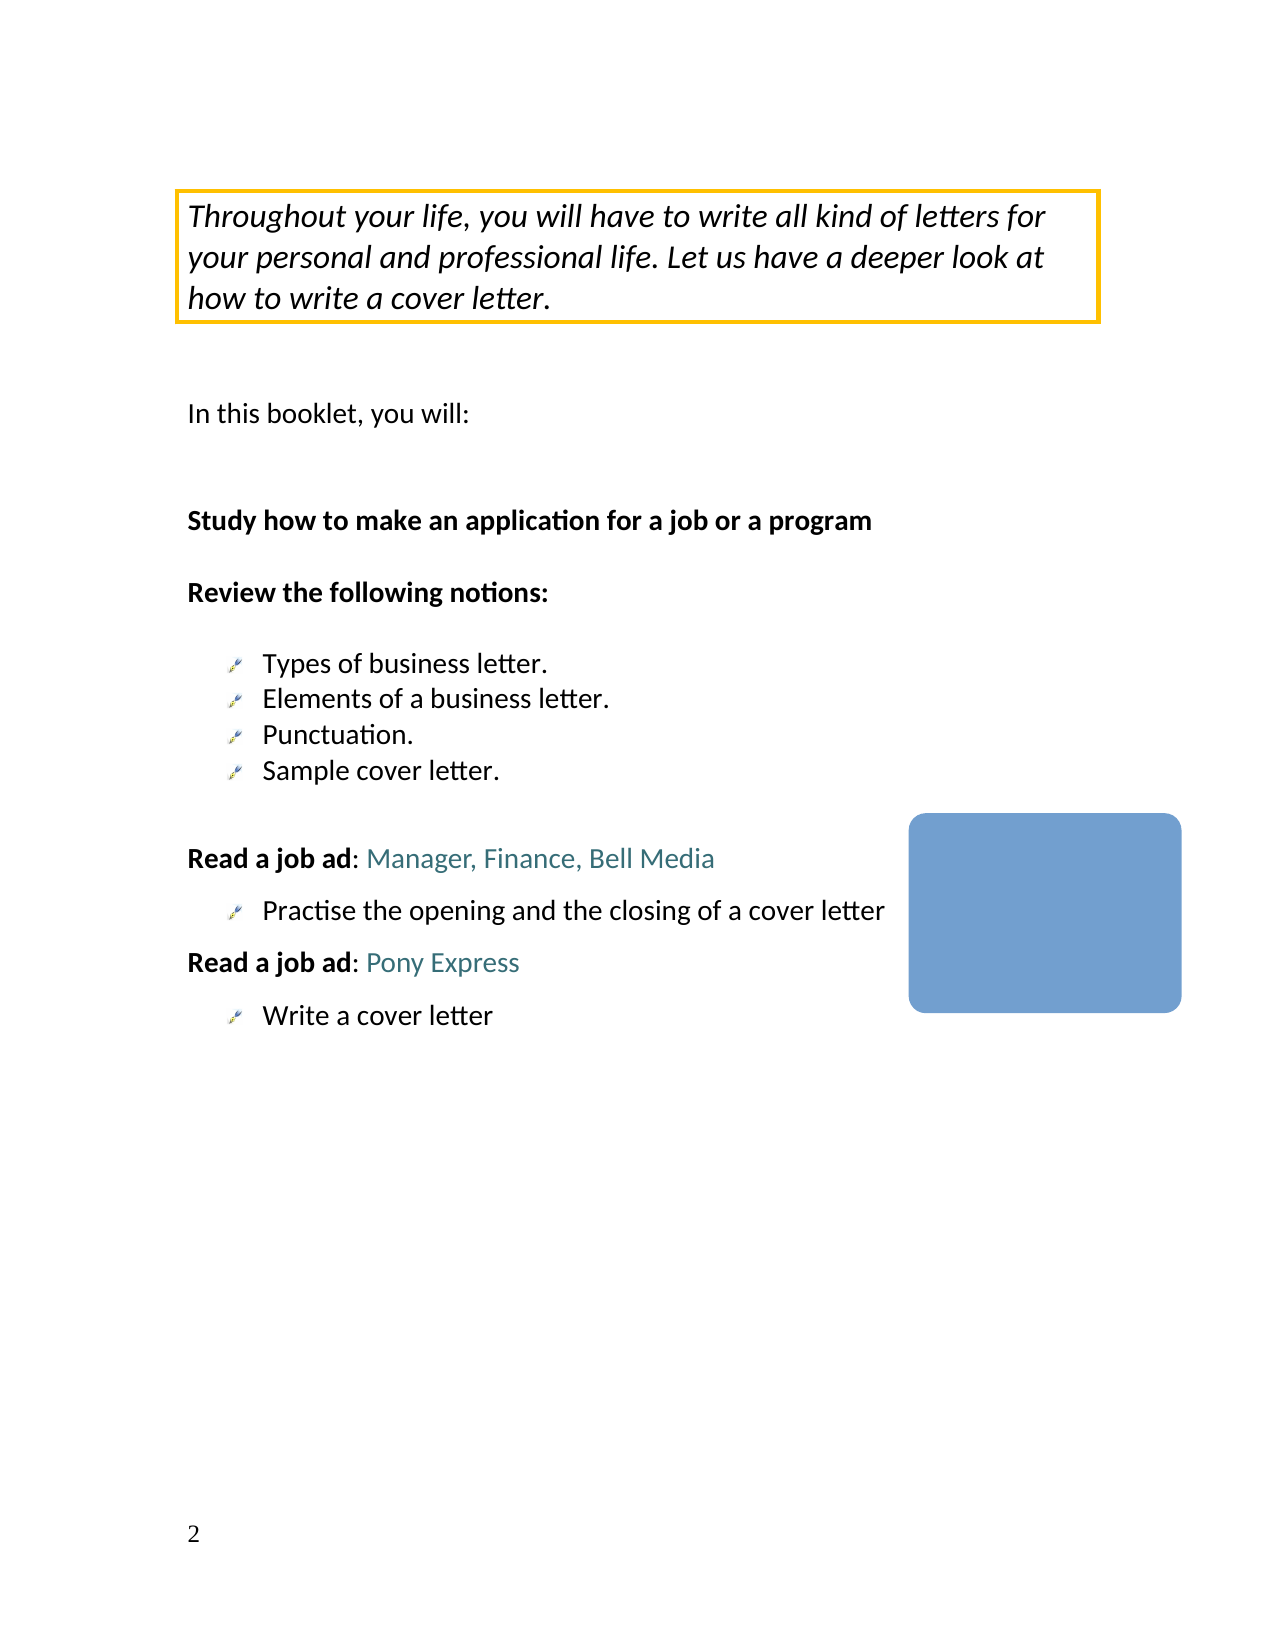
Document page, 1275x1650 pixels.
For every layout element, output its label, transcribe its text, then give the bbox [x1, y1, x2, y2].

picture [226, 903, 243, 921]
list Elements of a business letter. [225, 681, 1087, 716]
picture [226, 728, 243, 745]
list Sample cover letter. [225, 752, 1087, 787]
picture [226, 1008, 243, 1025]
text Review the following notions: [187, 574, 1087, 609]
text Throughout your life, you will have to write all kind of letters for your personal and professional life. Let us have a deeper look at how to write a cover letter. [179, 193, 1096, 320]
text In this booklet, you will: [187, 396, 1087, 431]
text Read a job ad: Manager, Finance, Bell Media [187, 840, 908, 875]
picture [226, 763, 243, 781]
text Study how to make an application for a job or a program [187, 502, 1087, 538]
list Punctuation. [225, 716, 1087, 752]
list Types of business letter. [225, 645, 1087, 681]
text Read a job ad: Pony Express [187, 944, 908, 980]
list Practise the opening and the closing of a cover letter [225, 892, 908, 928]
picture [226, 692, 243, 709]
picture [226, 656, 243, 674]
list Write a cover letter [225, 997, 1087, 1032]
